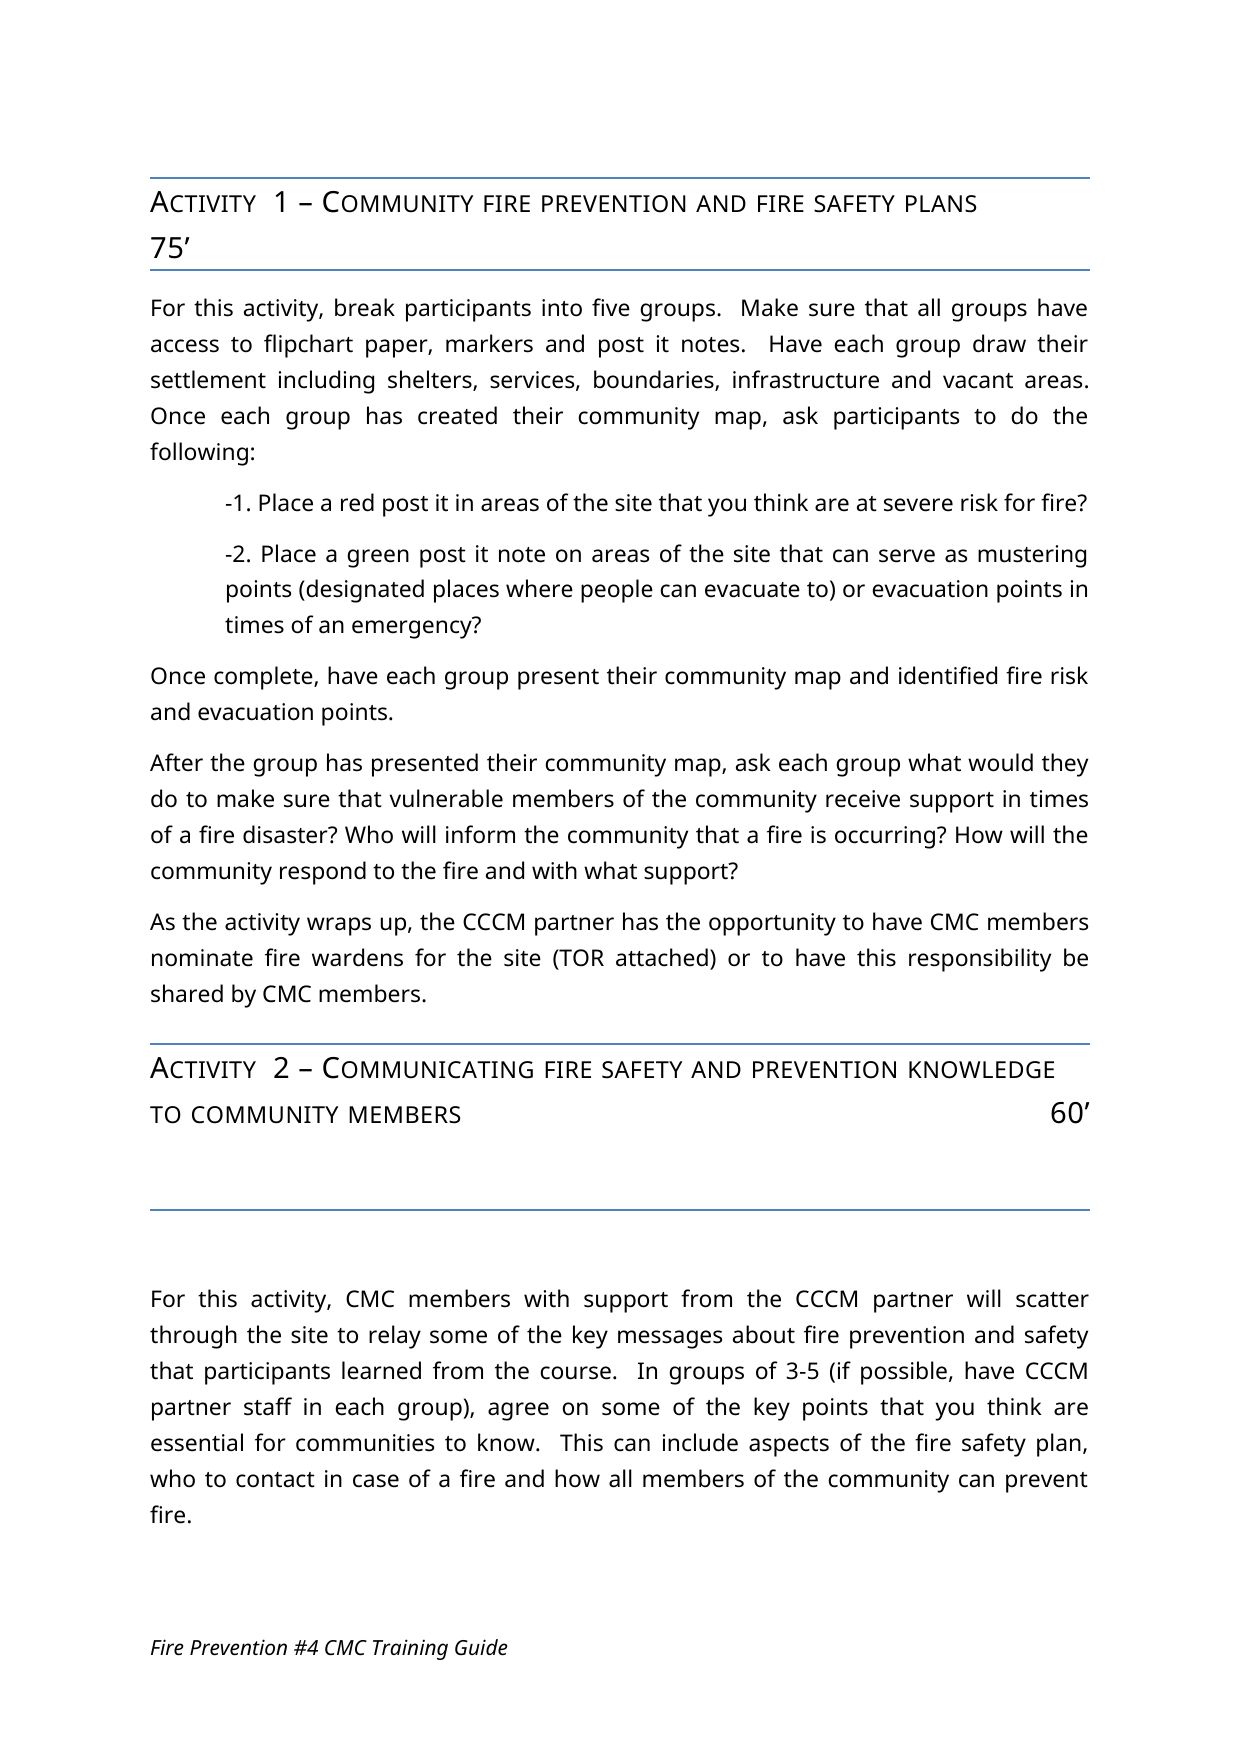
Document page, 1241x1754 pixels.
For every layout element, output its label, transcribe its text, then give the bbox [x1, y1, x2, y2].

text For this activity, break participants into five groups. Make sure that all groups have access to flipchart paper, markers and post it notes. Have each group draw their settlement including shelters, services, boundaries, infrastructure and vacant areas. Once each group has created their community map, ask participants to do the following: [150, 292, 1090, 467]
text -1. Place a red post it in areas of the site that you think are at severe risk for fire? [150, 487, 1090, 518]
subtitle Activity 1 – Community fire prevention and fire safety plans 75’ [150, 179, 1090, 269]
text As the activity wraps up, the CCCM partner has the opportunity to have CMC members nominate fire wardens for the site (TOR attached) or to have this responsibility be shared by CMC members. [150, 906, 1090, 1009]
subtitle Activity 2 – Communicating fire safety and prevention knowledge to community members 60’ [150, 1045, 1090, 1132]
text For this activity, CMC members with support from the CCCM partner will scatter through the site to relay some of the key messages about fire prevention and safety that participants learned from the course. In groups of 3-5 (if possible, have CCCM partner staff in each group), agree on some of the key points that you think are essential for communities to know. This can include aspects of the fire safety plan, who to contact in case of a fire and how all members of the community can prevent fire. [150, 1283, 1090, 1530]
text -2. Place a green post it note on areas of the site that can serve as mustering points (designated places where people can evacuate to) or evacuation points in times of an emergency? [225, 537, 1090, 641]
text Once complete, have each group present their community map and identified fire risk and evacuation points. [150, 660, 1090, 727]
text After the group has presented their community map, ask each group what would they do to make sure that vulnerable members of the community receive support in times of a fire disaster? Who will inform the community that a fire is occurring? How will the community respond to the fire and with what support? [150, 747, 1090, 886]
